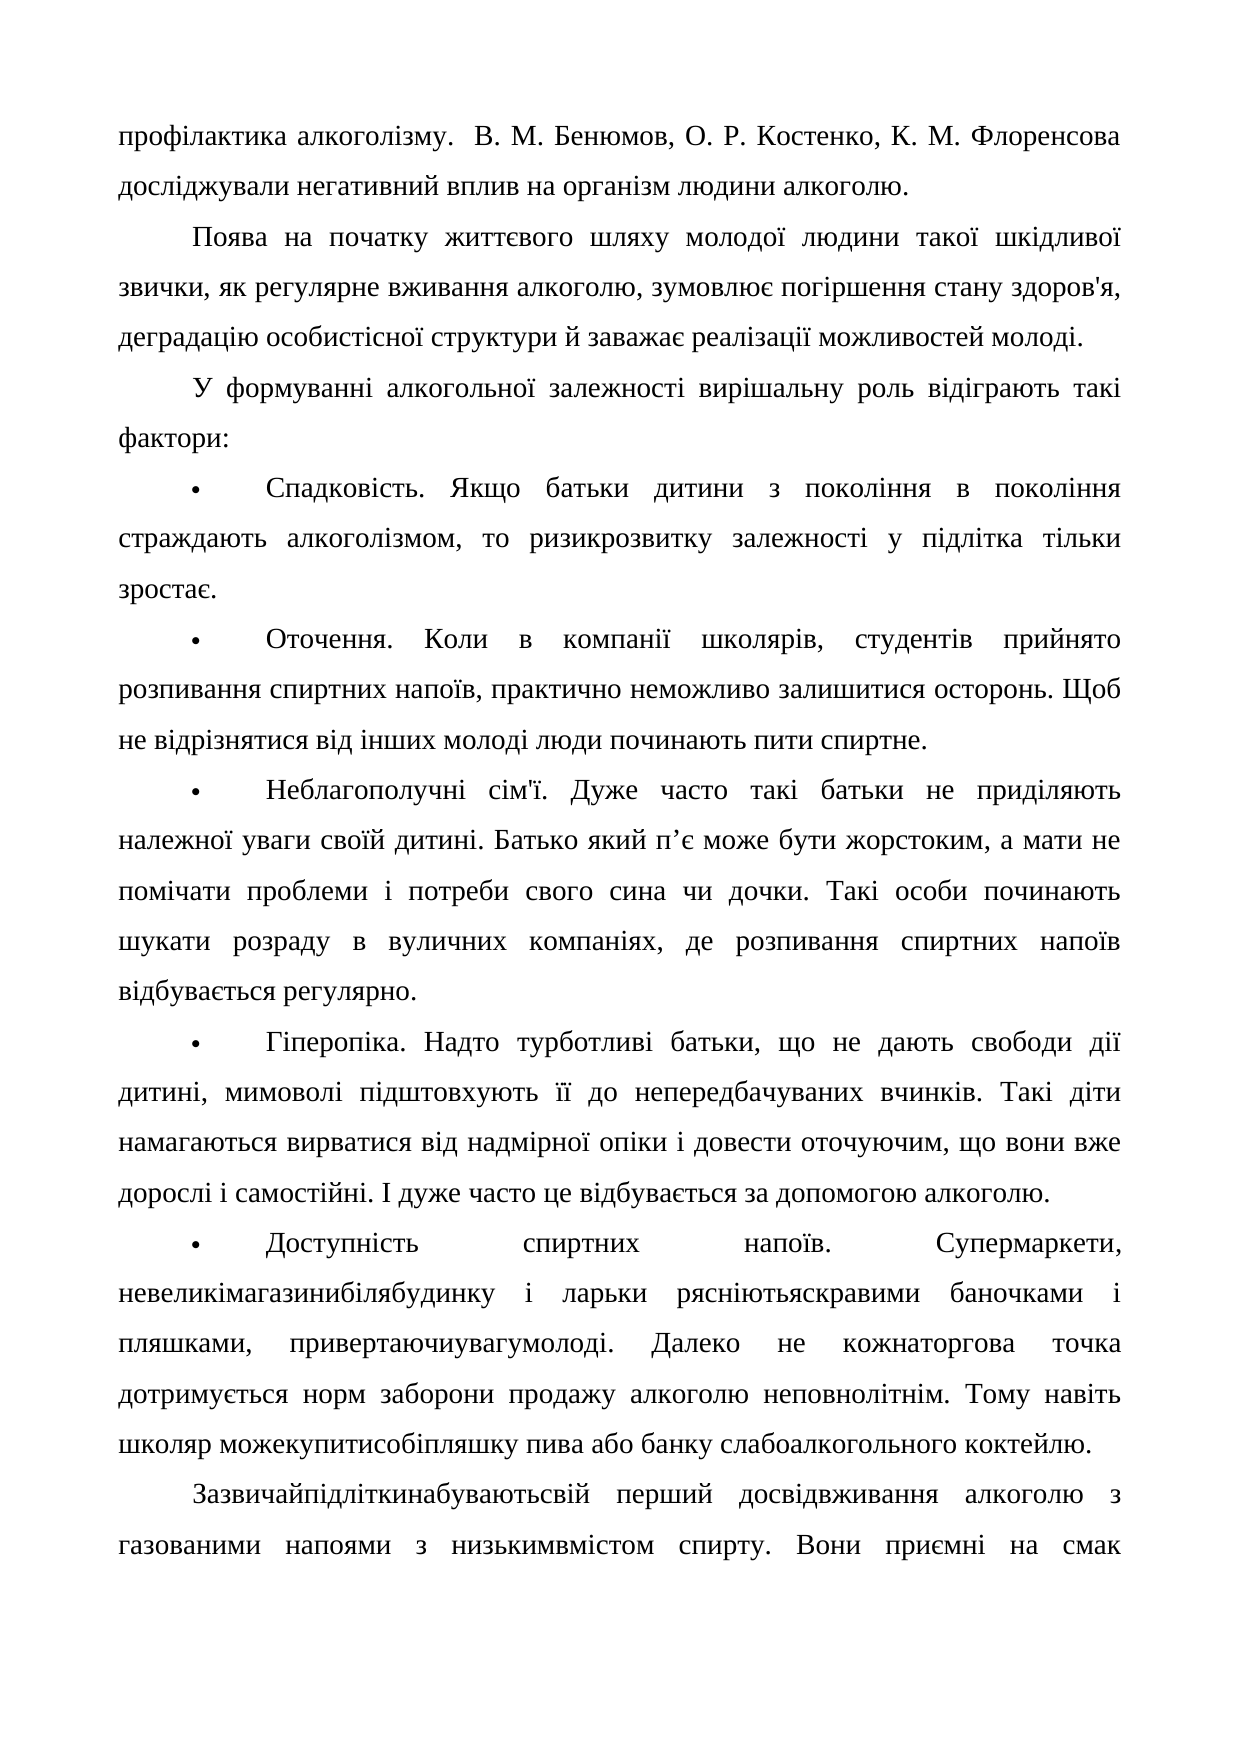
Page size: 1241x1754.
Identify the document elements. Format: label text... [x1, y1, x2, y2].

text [118, 1477, 1122, 1560]
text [118, 118, 1122, 202]
list Оточення. Коли в компанії школярів, студентів прийнято розпивання спиртних напоїв, практично неможливо залишитися осторонь. Щоб не відрізнятися від інших молоді люди починають пити спиртне. [118, 621, 1122, 755]
list Доступність спиртних напоїв. Супермаркети, невеликімагазинибілябудинку і ларьки рясніютьяскравими баночками і пляшками, привертаючиувагумолоді. Далеко не кожнаторгова точка дотримується норм заборони продажу алкоголю неповнолітнім. Тому навіть школяр можекупитисобіпляшку пива або банку слабоалкогольного коктейлю. [118, 1225, 1122, 1460]
list Гіперопіка. Надто турботливі батьки, що не дають свободи дії дитині, мимоволі підштовхують її до непередбачуваних вчинків. Такі діти намагаються вирватися від надмірної опіки і довести оточуючим, що вони вже дорослі і самостійні. І дуже часто це відбувається за допомогою алкоголю. [118, 1024, 1122, 1208]
text Поява на початку життєвого шляху молодої людини такої шкідливої звички, як регулярне вживання алкоголю, зумовлює погіршення стану здоров'я, деградацію особистісної структури й заважає реалізації можливостей молоді. [118, 219, 1122, 353]
list Неблагополучні сім'ї. Дуже часто такі батьки не приділяють належної уваги своїй дитині. Батько який п’є може бути жорстоким, а мати не помічати проблеми і потреби свого сина чи дочки. Такі особи починають шукати розраду в вуличних компаніях, де розпивання спиртних напоїв відбувається регулярно. [118, 772, 1122, 1007]
text У формуванні алкогольної залежності вирішальну роль відіграють такі фактори: [118, 370, 1122, 453]
list Спадковість. Якщо батьки дитини з покоління в покоління страждають алкоголізмом, то ризикрозвитку залежності у підлітка тільки зростає. [118, 470, 1122, 604]
